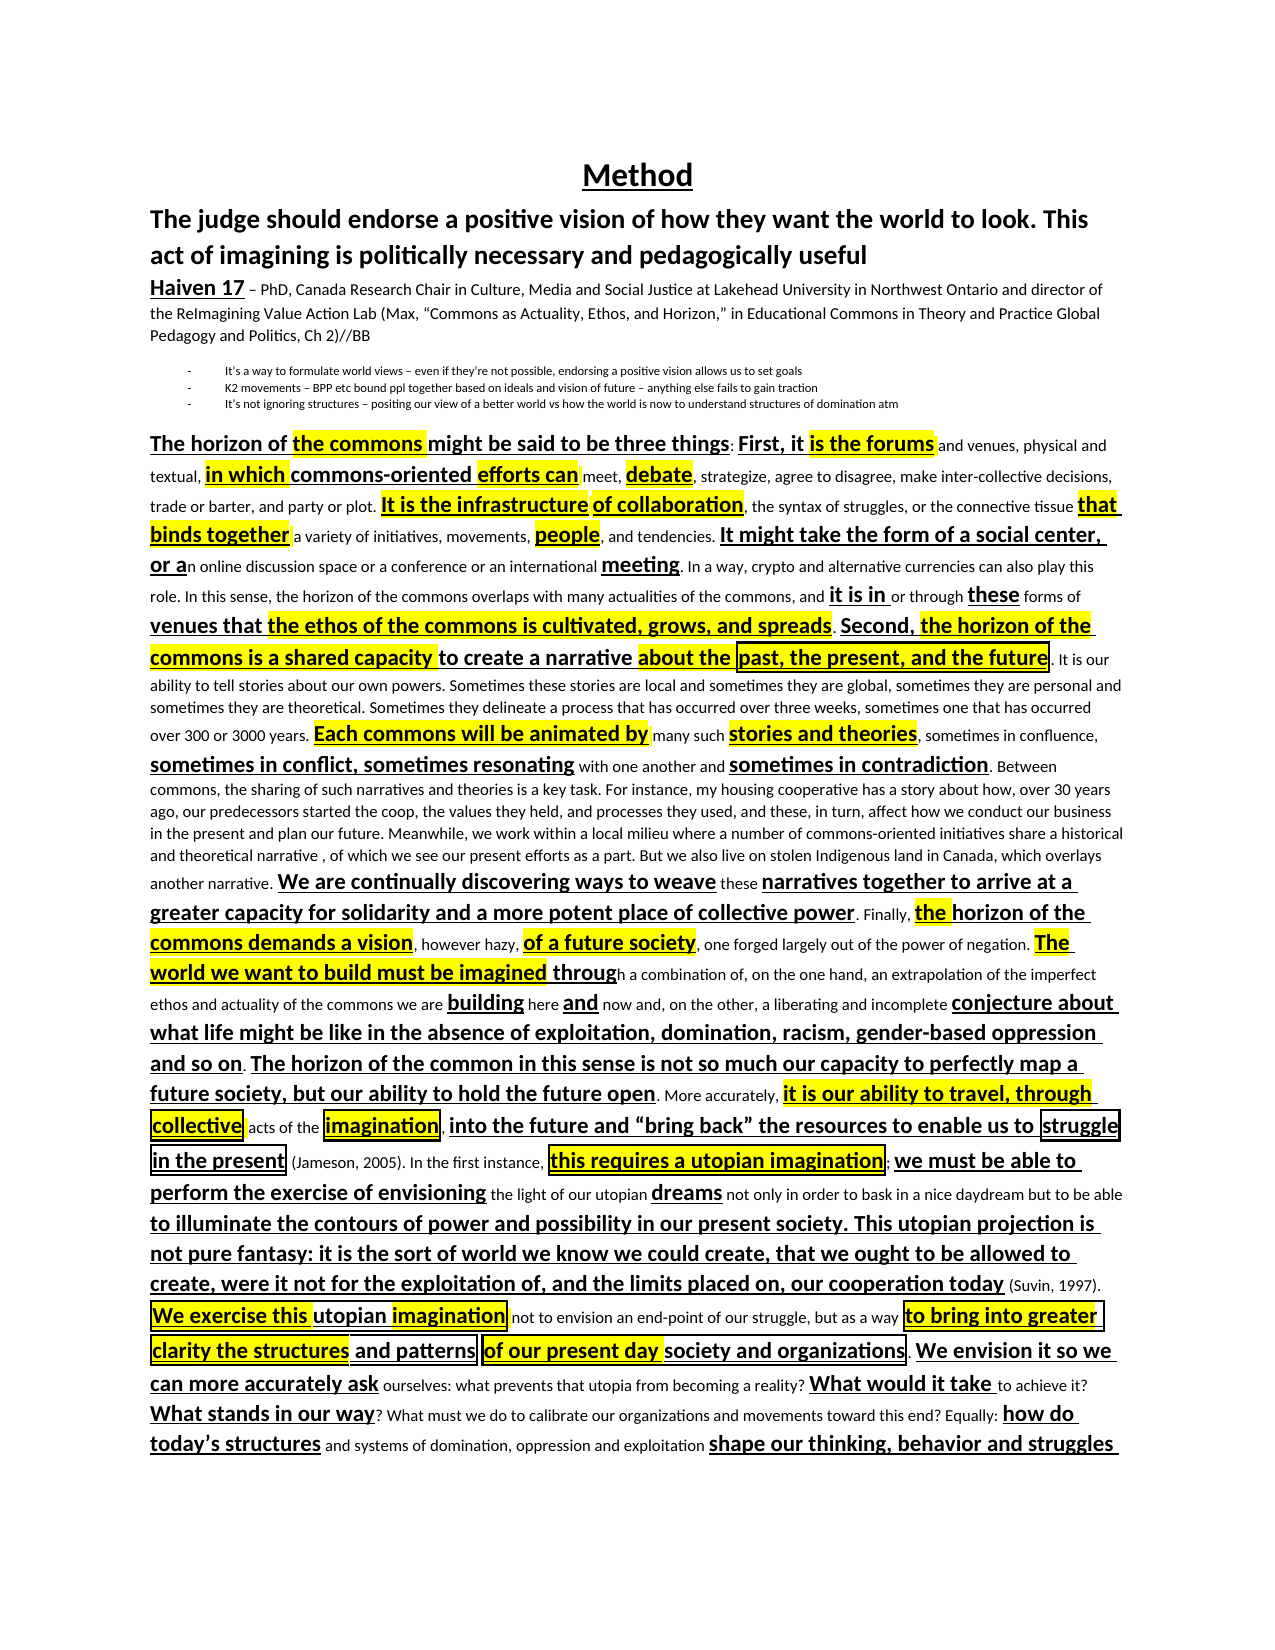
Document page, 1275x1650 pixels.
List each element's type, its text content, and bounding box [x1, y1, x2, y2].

list K2 movements – BPP etc bound ppl together based on ideals and vision of future – anything else fails to gain traction [187, 380, 1125, 395]
text Haiven 17 – PhD, Canada Research Chair in Culture, Media and Social Justice at Lakehead University in Northwest Ontario and director of the ReImagining Value Action Lab (Max, “Commons as Actuality, Ethos, and Horizon,” in Educational Commons in Theory and Practice Global Pedagogy and Politics, Ch 2)//BB [150, 273, 1125, 345]
list It’s a way to formulate world views – even if they’re not possible, endorsing a positive vision allows us to set goals [187, 363, 1125, 379]
subtitle Method [150, 154, 1125, 195]
list It’s not ignoring structures – positing our view of a better world vs how the world is now to understand structures of domination atm [187, 396, 1125, 412]
subtitle The judge should endorse a positive vision of how they want the world to look. This act of imagining is politically necessary and pedagogically useful [150, 202, 1125, 271]
